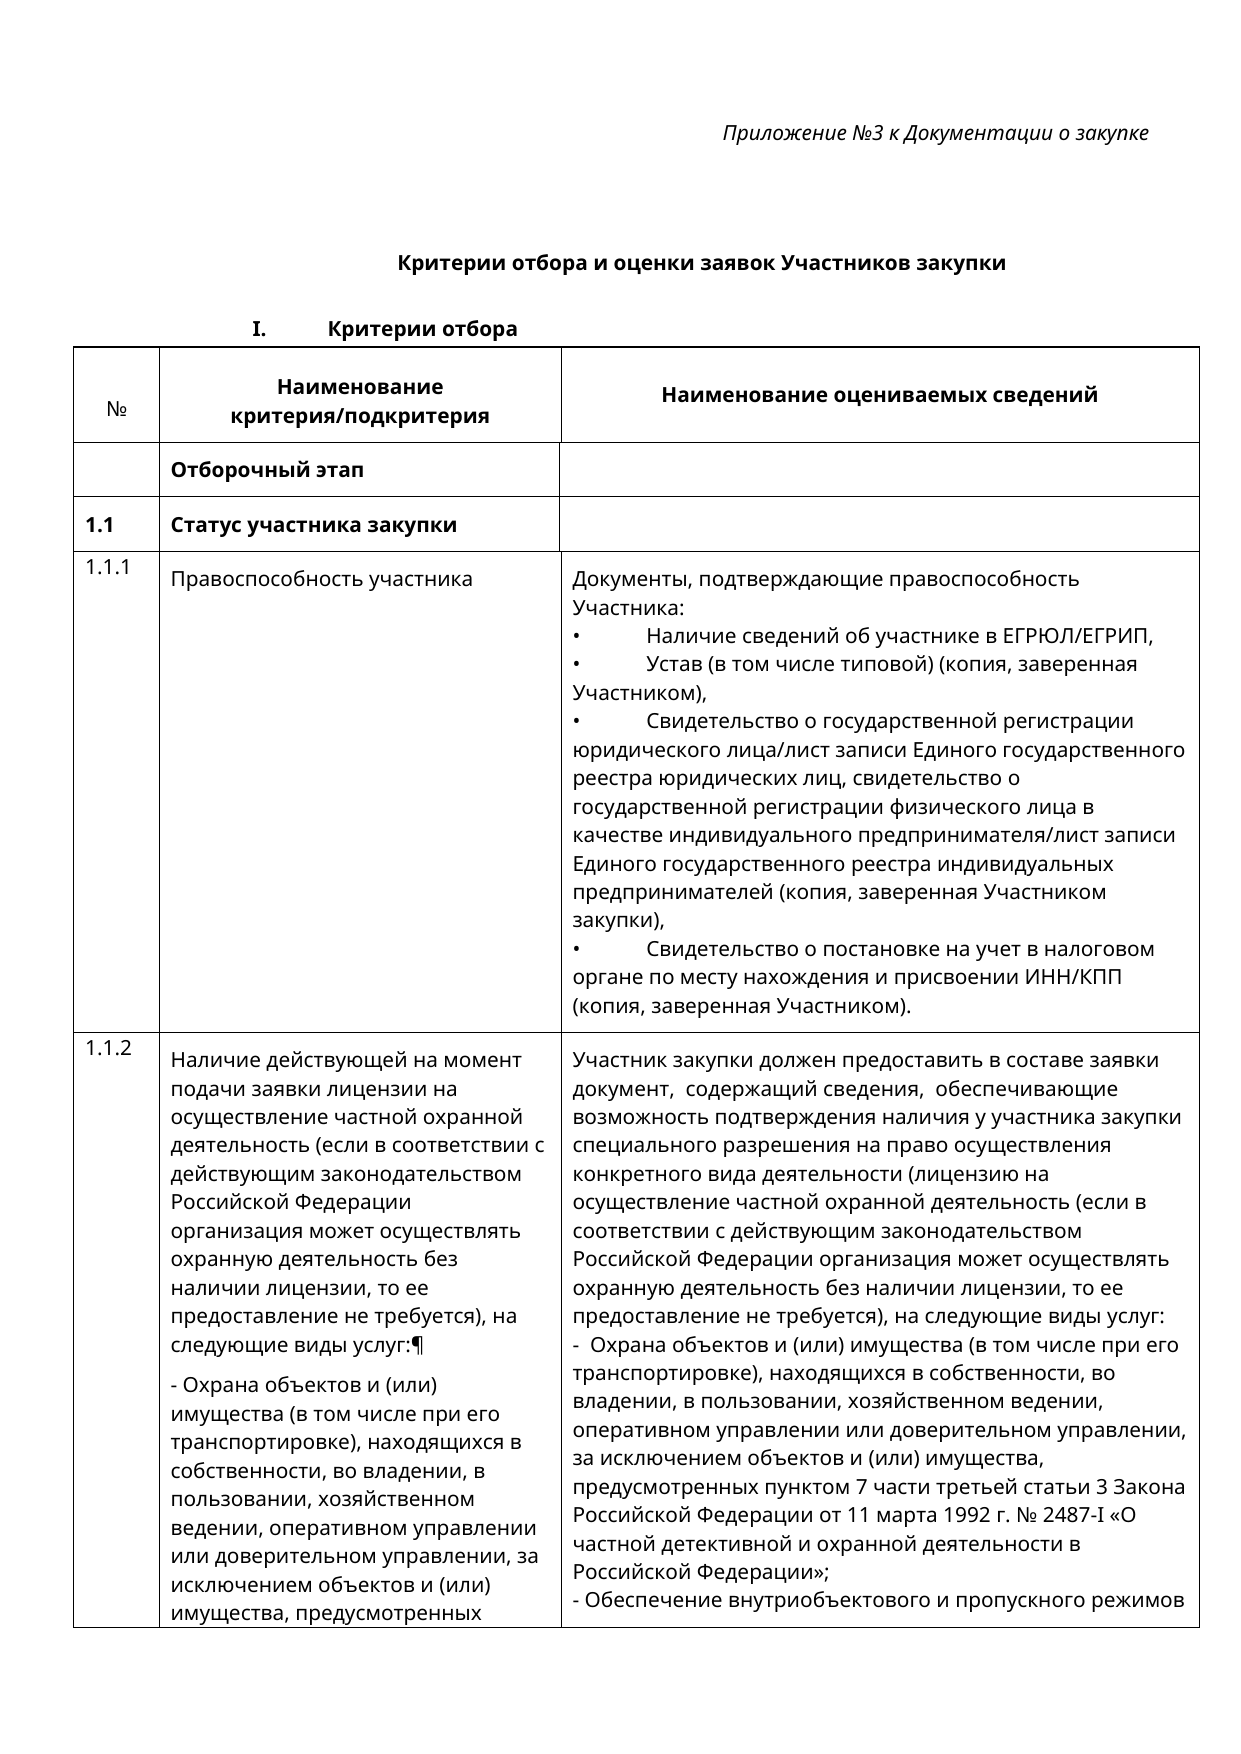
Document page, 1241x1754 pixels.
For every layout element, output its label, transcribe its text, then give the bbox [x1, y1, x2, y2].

list Критерии отбора [252, 314, 1152, 342]
table_cell Статус участника закупки [160, 497, 559, 551]
table_cell [560, 497, 1199, 551]
table_cell Документы, подтверждающие правоспособность Участника: • Наличие сведений об участнике в ЕГРЮЛ/ЕГРИП, • Устав (в том числе типовой) (копия, заверенная Участником), • Свидетельство о государственной регистрации юридического лица/лист записи Единого государственного реестра юридических лиц, свидетельство о государственной регистрации физического лица в качестве индивидуального предпринимателя/лист записи Единого государственного реестра индивидуальных предпринимателей (копия, заверенная Участником закупки), • Свидетельство о постановке на учет в налоговом органе по месту нахождения и присвоении ИНН/КПП (копия, заверенная Участником). [562, 552, 1199, 1032]
table_cell 1.1.2 [74, 1033, 159, 1627]
table_header Наименование критерия/подкритерия [160, 348, 561, 442]
table_cell 1.1 [74, 497, 159, 551]
list Приложение №3 к Документации о закупке [252, 118, 1152, 147]
table_cell Правоспособность участника [160, 552, 561, 1032]
table_header № [74, 348, 159, 442]
list Критерии отбора и оценки заявок Участников закупки [252, 248, 1152, 277]
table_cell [160, 1033, 561, 1627]
table_cell 1.1.1 [74, 552, 159, 1032]
table_cell [74, 443, 159, 496]
table_cell [560, 443, 1199, 496]
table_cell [562, 1033, 1199, 1627]
table_cell Отборочный этап [160, 443, 559, 496]
table_header Наименование оцениваемых сведений [562, 348, 1199, 442]
